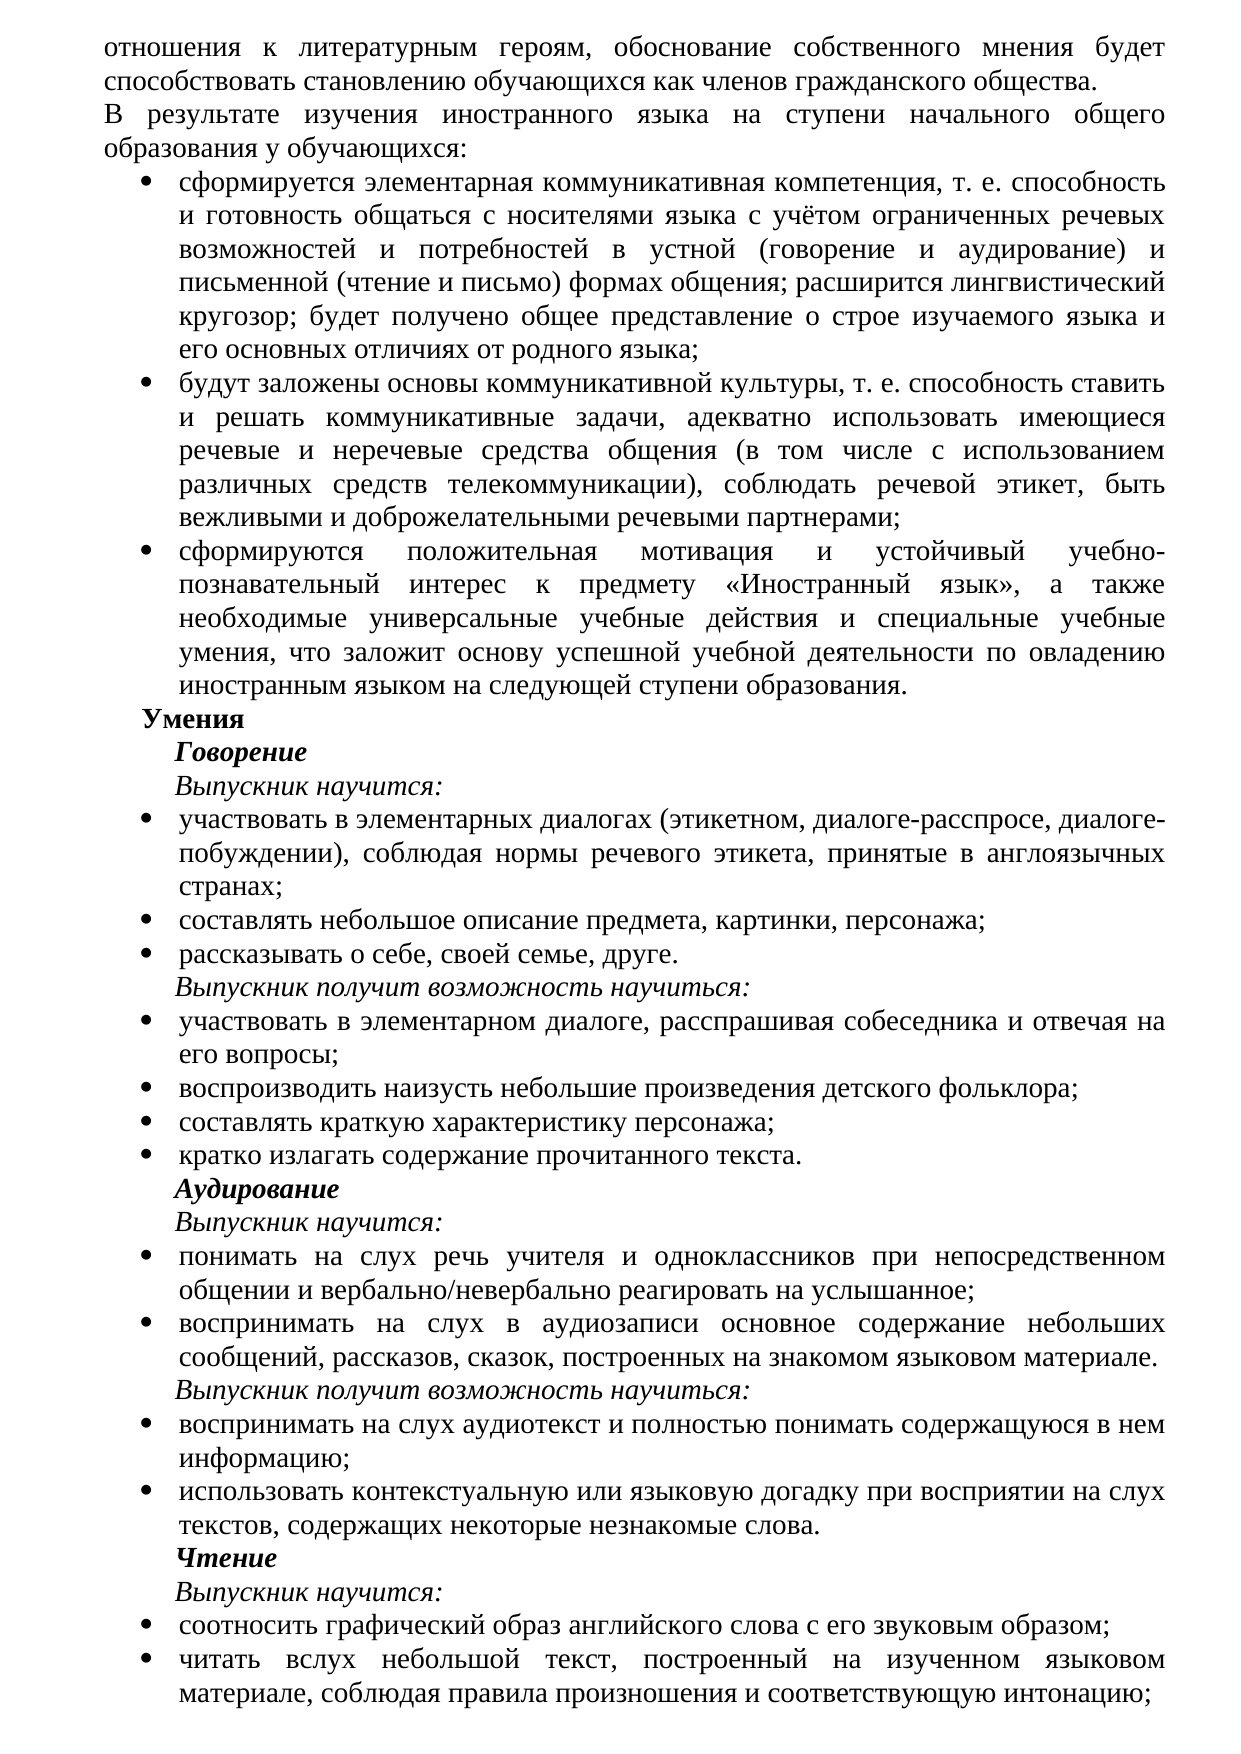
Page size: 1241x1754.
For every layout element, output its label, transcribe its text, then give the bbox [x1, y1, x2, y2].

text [103, 29, 1166, 97]
list сформируется элементарная коммуникативная компетенция, т. е. способность и готовность общаться с носителями языка с учётом ограниченных речевых возможностей и потребностей в устной (говорение и аудирование) и письменной (чтение и письмо) формах общения; расширится лингвистический кругозор; будет получено общее представление о строе изучаемого языка и его основных отличиях от родного языка; [141, 164, 1166, 365]
text Выпускник научится: [103, 1204, 1166, 1238]
list участвовать в элементарных диалогах (этикетном, диалоге-расспросе, диалоге-побуждении), соблюдая нормы речевого этикета, принятые в англоязычных странах; [141, 801, 1166, 902]
subtitle Умения [141, 701, 1166, 734]
list использовать контекстуальную или языковую догадку при восприятии на слух текстов, содержащих некоторые незнакомые слова. [141, 1473, 1166, 1540]
list воспроизводить наизусть небольшие произведения детского фольклора; [141, 1070, 1166, 1104]
text В результате изучения иностранного языка на ступени начального общего образования у обучающихся: [103, 97, 1166, 164]
list понимать на слух речь учителя и одноклассников при непосредственном общении и вербально/невербально реагировать на услышанное; [141, 1238, 1166, 1305]
list соотносить графический образ английского слова с его звуковым образом; [141, 1607, 1166, 1641]
text Аудирование [103, 1171, 1166, 1204]
text Выпускник получит возможность научиться: [103, 969, 1166, 1003]
text Чтение [103, 1540, 1166, 1574]
list рассказывать о себе, своей семье, друге. [141, 936, 1166, 969]
list будут заложены основы коммуникативной культуры, т. е. способность ставить и решать коммуникативные задачи, адекватно использовать имеющиеся речевые и неречевые средства общения (в том числе с использованием различных средств телекоммуникации), соблюдать речевой этикет, быть вежливыми и доброжелательными речевыми партнерами; [141, 365, 1166, 533]
text Выпускник научится: [103, 768, 1166, 801]
text Выпускник получит возможность научиться: [103, 1372, 1166, 1406]
list участвовать в элементарном диалоге, расспрашивая собеседника и отвечая на его вопросы; [141, 1003, 1166, 1070]
list кратко излагать содержание прочитанного текста. [141, 1137, 1166, 1171]
text Выпускник научится: [103, 1574, 1166, 1607]
list составлять небольшое описание предмета, картинки, персонажа; [141, 902, 1166, 936]
text Говорение [103, 734, 1166, 768]
list читать вслух небольшой текст, построенный на изученном языковом материале, соблюдая правила произношения и соответствующую интонацию; [141, 1641, 1166, 1708]
list воспринимать на слух в аудиозаписи основное содержание небольших сообщений, рассказов, сказок, построенных на знакомом языковом материале. [141, 1305, 1166, 1372]
list сформируются положительная мотивация и устойчивый учебно-познавательный интерес к предмету «Иностранный язык», а также необходимые универсальные учебные действия и специальные учебные умения, что заложит основу успешной учебной деятельности по овладению иностранным языком на следующей ступени образования. [141, 533, 1166, 701]
list составлять краткую характеристику персонажа; [141, 1104, 1166, 1137]
list воспринимать на слух аудиотекст и полностью понимать содержащуюся в нем информацию; [141, 1406, 1166, 1473]
